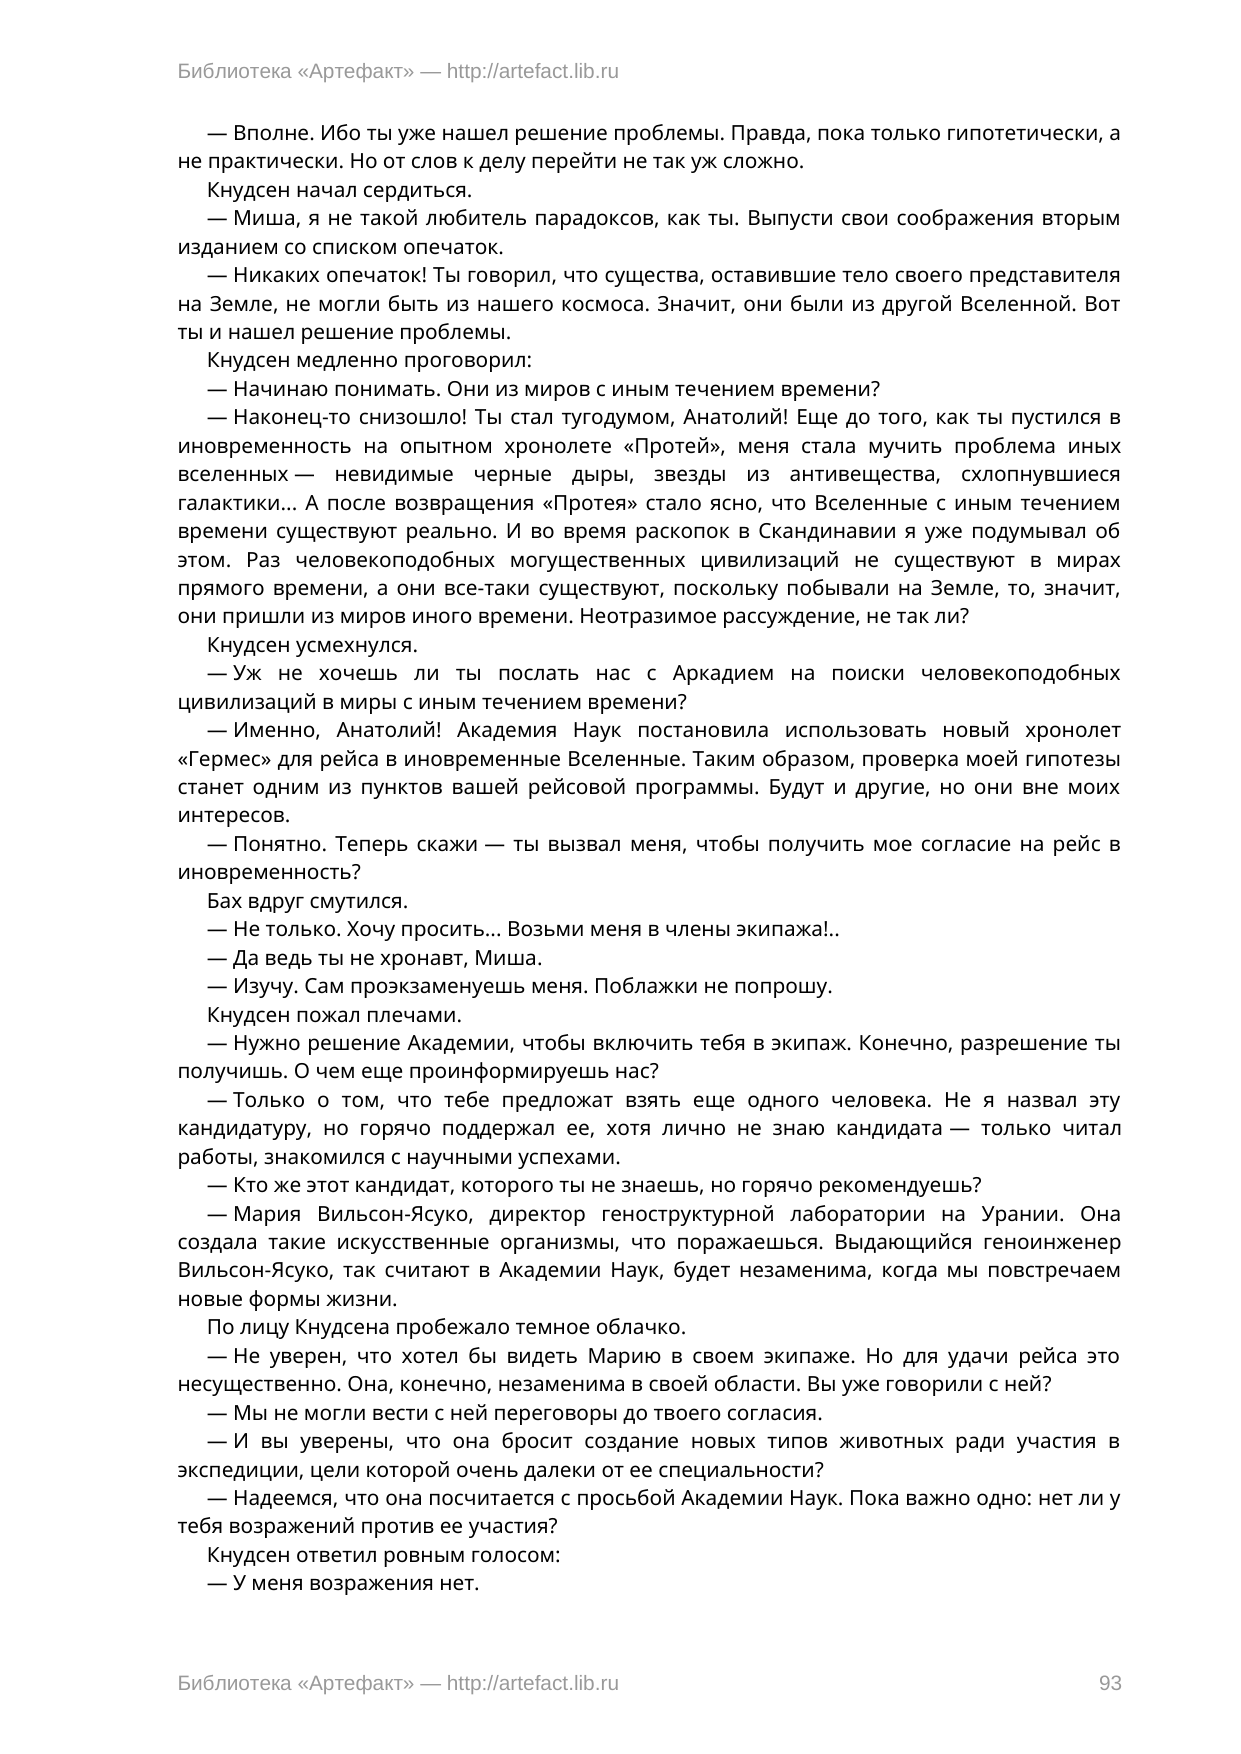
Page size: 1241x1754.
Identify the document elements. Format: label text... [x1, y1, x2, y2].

text — У меня возражения нет. [177, 1568, 1122, 1597]
text — Только о том, что тебе предложат взять еще одного человека. Не я назвал эту кандидатуру, но горячо поддержал ее, хотя лично не знаю кандидата — только читал работы, знакомился с научными успехами. [177, 1085, 1122, 1170]
text — Миша, я не такой любитель парадоксов, как ты. Выпусти свои соображения вторым изданием со списком опечаток. [177, 203, 1122, 260]
text — Надеемся, что она посчитается с просьбой Академии Наук. Пока важно одно: нет ли у тебя возражений против ее участия? [177, 1483, 1122, 1540]
text — Начинаю понимать. Они из миров с иным течением времени? [177, 374, 1122, 402]
text — Да ведь ты не хронавт, Миша. [177, 943, 1122, 971]
text — Изучу. Сам проэкзаменуешь меня. Поблажки не попрошу. [177, 971, 1122, 1000]
text — Вполне. Ибо ты уже нашел решение проблемы. Правда, пока только гипотетически, а не практически. Но от слов к делу перейти не так уж сложно. [177, 118, 1122, 175]
text — Именно, Анатолий! Академия Наук постановила использовать новый хронолет «Гермес» для рейса в иновременные Вселенные. Таким образом, проверка моей гипотезы станет одним из пунктов вашей рейсовой программы. Будут и другие, но они вне моих интересов. [177, 715, 1122, 829]
text — Не уверен, что хотел бы видеть Марию в своем экипаже. Но для удачи рейса это несущественно. Она, конечно, незаменима в своей области. Вы уже говорили с ней? [177, 1341, 1122, 1398]
text Кнудсен медленно проговорил: [177, 346, 1122, 374]
text Кнудсен пожал плечами. [177, 1000, 1122, 1028]
text — И вы уверены, что она бросит создание новых типов животных ради участия в экспедиции, цели которой очень далеки от ее специальности? [177, 1426, 1122, 1483]
text Кнудсен ответил ровным голосом: [177, 1540, 1122, 1568]
text Кнудсен усмехнулся. [177, 630, 1122, 658]
text — Наконец-то снизошло! Ты стал тугодумом, Анатолий! Еще до того, как ты пустился в иновременность на опытном хронолете «Протей», меня стала мучить проблема иных вселенных — невидимые черные дыры, звезды из антивещества, схлопнувшиеся галактики... А после возвращения «Протея» стало ясно, что Вселенные с иным течением времени существуют реально. И во время раскопок в Скандинавии я уже подумывал об этом. Раз человекоподобных могущественных цивилизаций не существуют в мирах прямого времени, а они все-таки существуют, поскольку побывали на Земле, то, значит, они пришли из миров иного времени. Неотразимое рассуждение, не так ли? [177, 402, 1122, 630]
text — Понятно. Теперь скажи — ты вызвал меня, чтобы получить мое согласие на рейс в иновременность? [177, 829, 1122, 886]
text — Уж не хочешь ли ты послать нас с Аркадием на поиски человекоподобных цивилизаций в миры с иным течением времени? [177, 658, 1122, 715]
text Бах вдруг смутился. [177, 886, 1122, 914]
text — Мы не могли вести с ней переговоры до твоего согласия. [177, 1398, 1122, 1426]
text Кнудсен начал сердиться. [177, 175, 1122, 203]
text — Нужно решение Академии, чтобы включить тебя в экипаж. Конечно, разрешение ты получишь. О чем еще проинформируешь нас? [177, 1028, 1122, 1085]
text — Никаких опечаток! Ты говорил, что существа, оставившие тело своего представителя на Земле, не могли быть из нашего космоса. Значит, они были из другой Вселенной. Вот ты и нашел решение проблемы. [177, 260, 1122, 346]
text — Не только. Хочу просить... Возьми меня в члены экипажа!.. [177, 914, 1122, 943]
text — Мария Вильсон-Ясуко, директор геноструктурной лаборатории на Урании. Она создала такие искусственные организмы, что поражаешься. Выдающийся геноинженер Вильсон-Ясуко, так считают в Академии Наук, будет незаменима, когда мы повстречаем новые формы жизни. [177, 1199, 1122, 1312]
text — Кто же этот кандидат, которого ты не знаешь, но горячо рекомендуешь? [177, 1170, 1122, 1199]
text По лицу Кнудсена пробежало темное облачко. [177, 1312, 1122, 1341]
